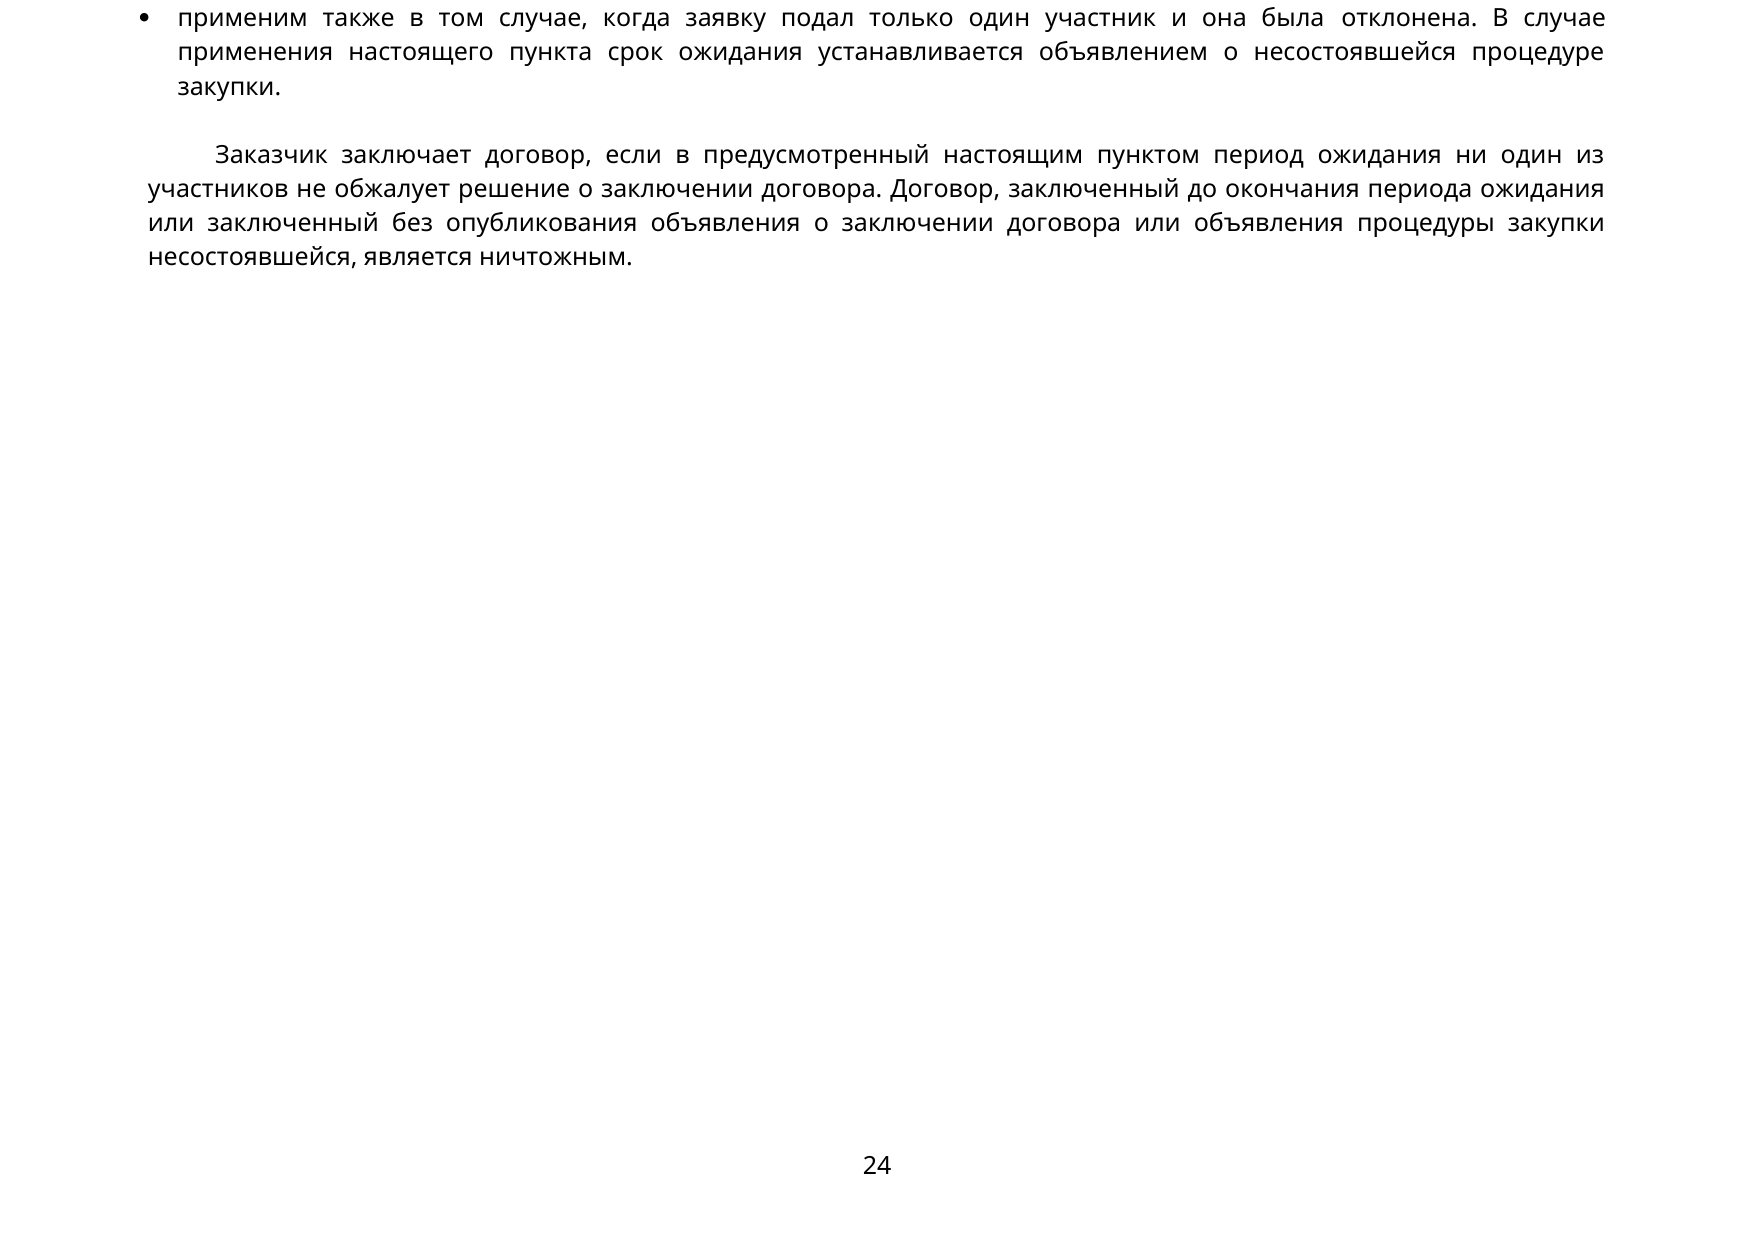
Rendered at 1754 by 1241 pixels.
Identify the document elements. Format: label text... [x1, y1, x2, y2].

text Заказчик заключает договор, если в предусмотренный настоящим пунктом период ожидания ни один из участников не обжалует решение о заключении договора. Договор, заключенный до окончания периода ожидания или заключенный без опубликования объявления о заключении договора или объявления процедуры закупки несостоявшейся, является ничтожным. [148, 136, 1606, 272]
list применим также в том случае, когда заявку подал только один участник и она была отклонена. В случае применения настоящего пункта срок ожидания устанавливается объявлением о несостоявшейся процедуре закупки. [140, 0, 1606, 102]
